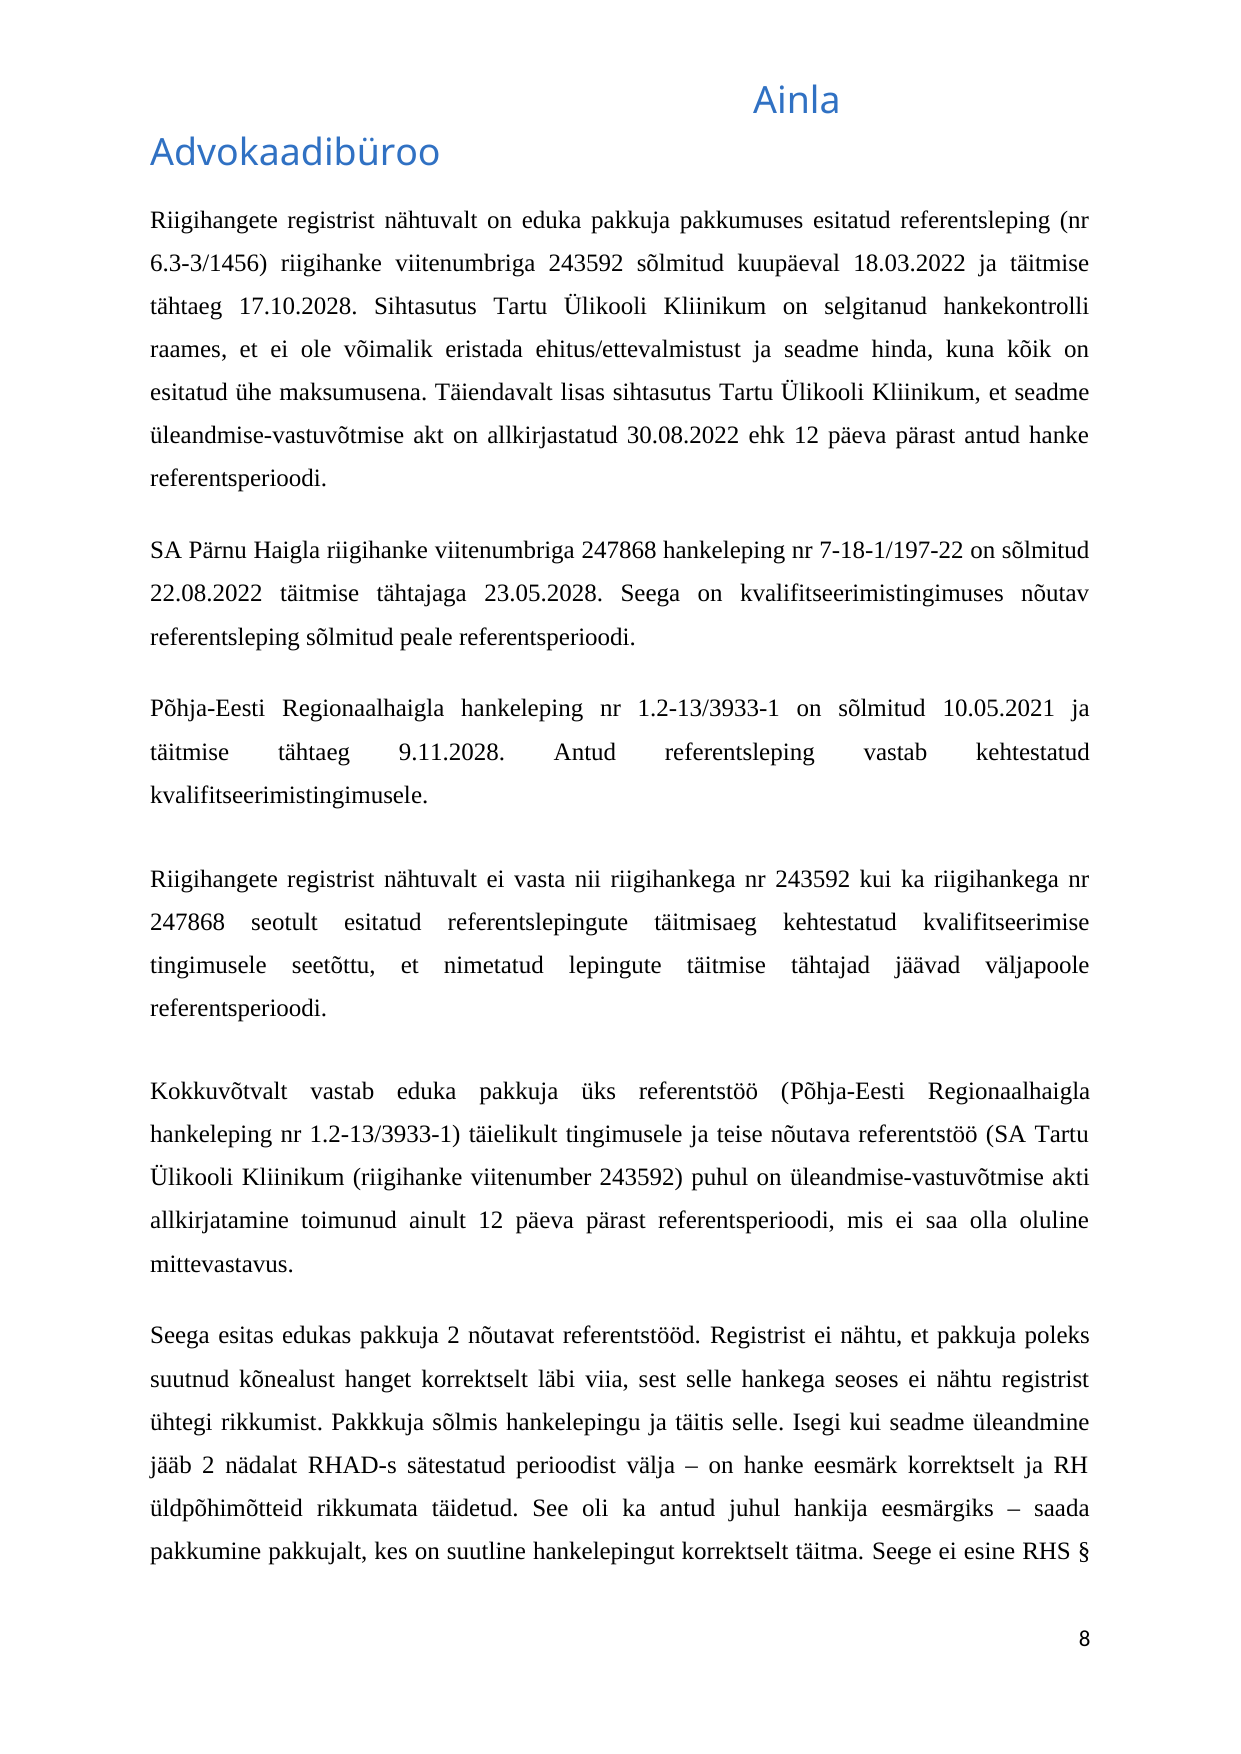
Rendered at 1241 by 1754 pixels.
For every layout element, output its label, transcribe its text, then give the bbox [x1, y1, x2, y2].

text Riigihangete registrist nähtuvalt on eduka pakkuja pakkumuses esitatud referentsleping (nr 6.3-3/1456) riigihanke viitenumbriga 243592 sõlmitud kuupäeval 18.03.2022 ja täitmise tähtaeg 17.10.2028. Sihtasutus Tartu Ülikooli Kliinikum on selgitanud hankekontrolli raames, et ei ole võimalik eristada ehitus/ettevalmistust ja seadme hinda, kuna kõik on esitatud ühe maksumusena. Täiendavalt lisas sihtasutus Tartu Ülikooli Kliinikum, et seadme üleandmise-vastuvõtmise akt on allkirjastatud 30.08.2022 ehk 12 päeva pärast antud hanke referentsperioodi. [150, 205, 1090, 492]
text Riigihangete registrist nähtuvalt ei vasta nii riigihankega nr 243592 kui ka riigihankega nr 247868 seotult esitatud referentslepingute täitmisaeg kehtestatud kvalifitseerimise tingimusele seetõttu, et nimetatud lepingute täitmise tähtajad jäävad väljapoole referentsperioodi. [150, 864, 1090, 1022]
text Kokkuvõtvalt vastab eduka pakkuja üks referentstöö (Põhja-Eesti Regionaalhaigla hankeleping nr 1.2-13/3933-1) täielikult tingimusele ja teise nõutava referentstöö (SA Tartu Ülikooli Kliinikum (riigihanke viitenumber 243592) puhul on üleandmise-vastuvõtmise akti allkirjatamine toimunud ainult 12 päeva pärast referentsperioodi, mis ei saa olla oluline mittevastavus. [150, 1076, 1090, 1277]
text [150, 1321, 1090, 1565]
text SA Pärnu Haigla riigihanke viitenumbriga 247868 hankeleping nr 7-18-1/197-22 on sõlmitud 22.08.2022 täitmise tähtajaga 23.05.2028. Seega on kvalifitseerimistingimuses nõutav referentsleping sõlmitud peale referentsperioodi. [150, 535, 1090, 650]
text Põhja-Eesti Regionaalhaigla hankeleping nr 1.2-13/3933-1 on sõlmitud 10.05.2021 ja täitmise tähtaeg 9.11.2028. Antud referentsleping vastab kehtestatud kvalifitseerimistingimusele. [150, 693, 1090, 808]
